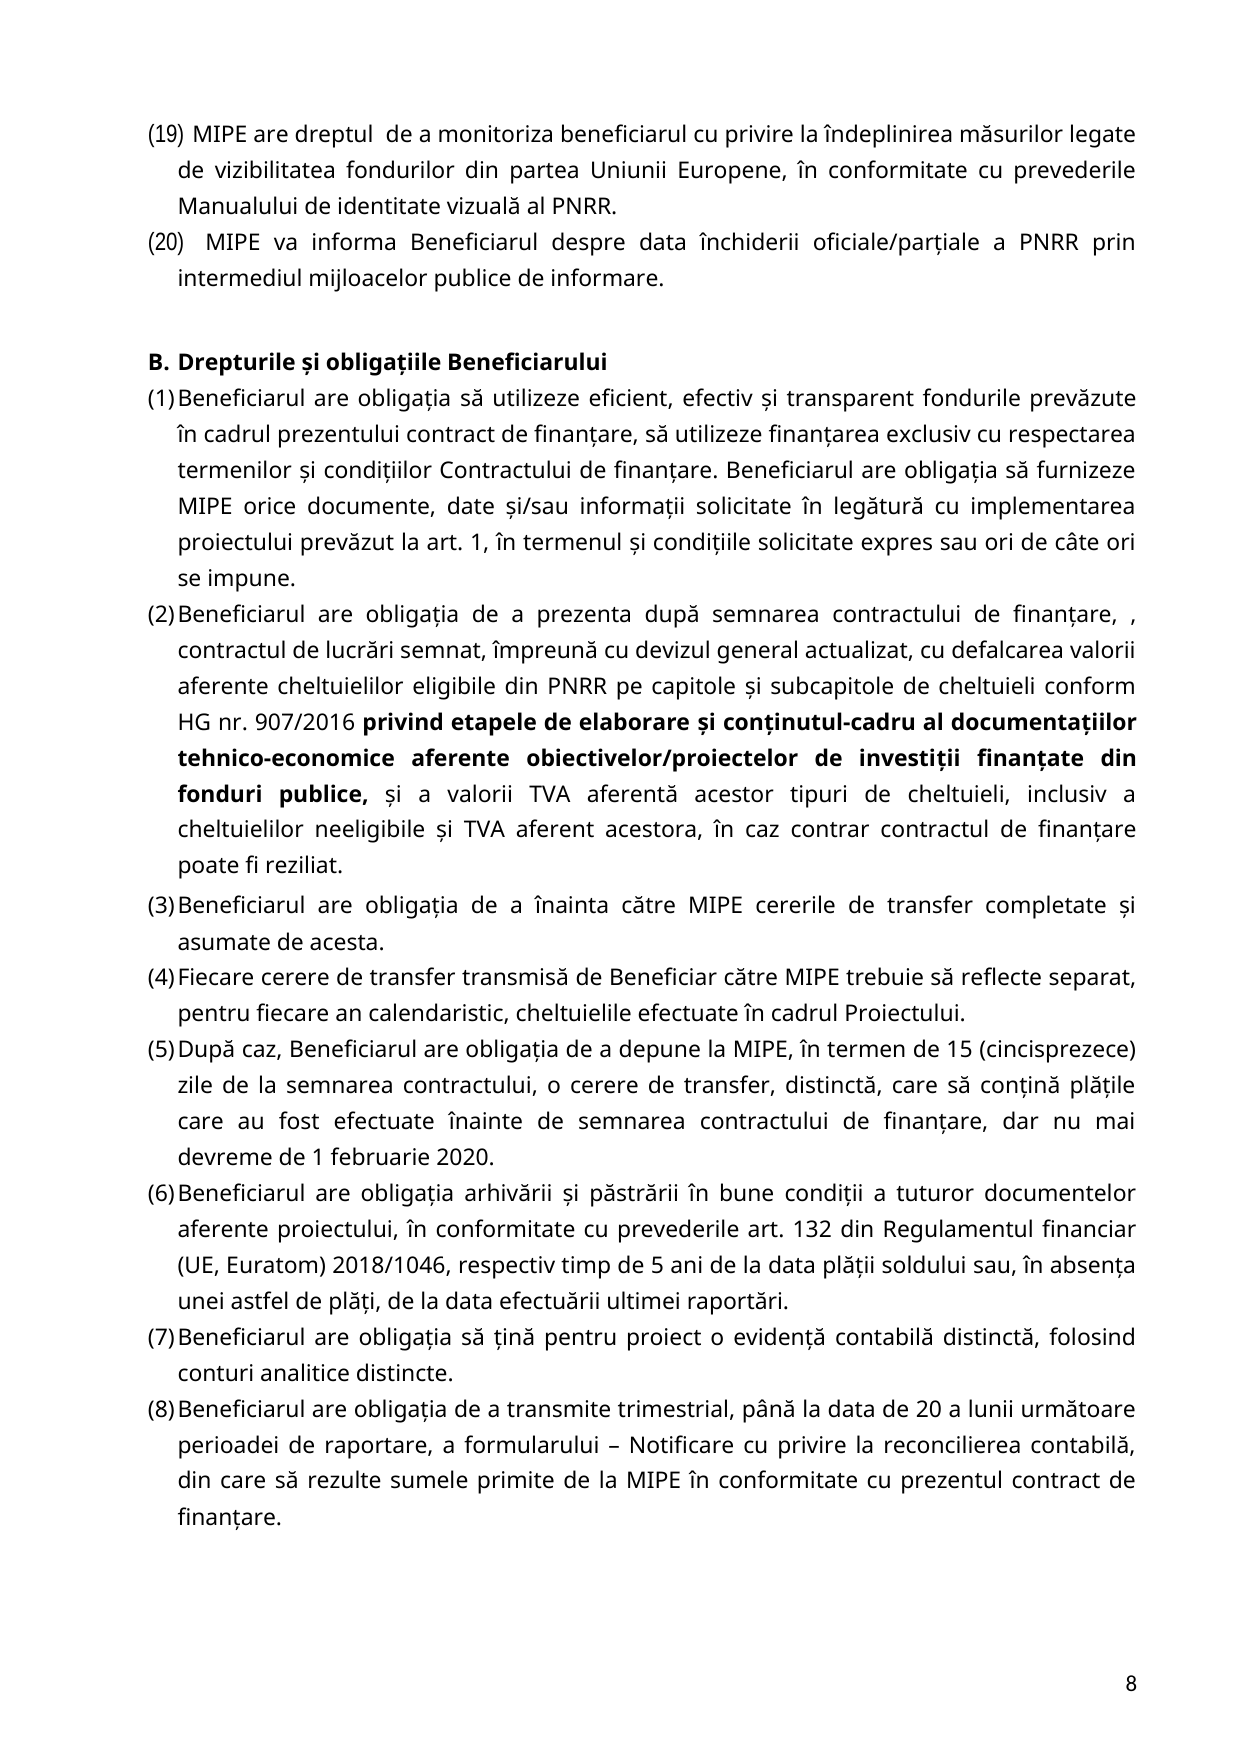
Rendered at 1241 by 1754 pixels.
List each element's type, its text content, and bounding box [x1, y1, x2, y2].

list Beneficiarul are obligația arhivării și păstrării în bune condiții a tuturor documentelor aferente proiectului, în conformitate cu prevederile art. 132 din Regulamentul financiar (UE, Euratom) 2018/1046, respectiv timp de 5 ani de la data plății soldului sau, în absența unei astfel de plăți, de la data efectuării ultimei raportări. [148, 1185, 1137, 1324]
list Beneficiarul are obligația de a înainta către MIPE cererile de transfer completate și asumate de acesta. [148, 898, 1137, 965]
list Drepturile și obligațiile Beneficiarului [148, 346, 1137, 377]
list Beneficiarul are obligația de a transmite trimestrial, până la data de 20 a lunii următoare perioadei de raportare, a formularului – Notificare cu privire la reconcilierea contabilă, din care să rezulte sumele primite de la MIPE în conformitate cu prezentul contract de finanțare. [148, 1401, 1137, 1540]
list Fiecare cerere de transfer transmisă de Beneficiar către MIPE trebuie să reflecte separat, pentru fiecare an calendaristic, cheltuielile efectuate în cadrul Proiectului. [148, 970, 1137, 1037]
list MIPE are dreptul de a monitoriza beneficiarul cu privire la îndeplinirea măsurilor legate de vizibilitatea fondurilor din partea Uniunii Europene, în conformitate cu prevederile Manualului de identitate vizuală al PNRR. [148, 118, 1137, 221]
list Beneficiarul are obligația să utilizeze eficient, efectiv și transparent fondurile prevăzute în cadrul prezentului contract de finanțare, să utilizeze finanțarea exclusiv cu respectarea termenilor și condițiilor Contractului de finanțare. Beneficiarul are obligația să furnizeze MIPE orice documente, date și/sau informații solicitate în legătură cu implementarea proiectului prevăzut la art. 1, în termenul și condițiile solicitate expres sau ori de câte ori se impune. [148, 382, 1137, 593]
list După caz, Beneficiarul are obligația de a depune la MIPE, în termen de 15 (cincisprezece) zile de la semnarea contractului, o cerere de transfer, distinctă, care să conțină plățile care au fost efectuate înainte de semnarea contractului de finanțare, dar nu mai devreme de 1 februarie 2020. [148, 1042, 1137, 1181]
list MIPE va informa Beneficiarul despre data închiderii oficiale/parțiale a PNRR prin intermediul mijloacelor publice de informare. [148, 226, 1137, 293]
list Beneficiarul are obligația de a prezenta după semnarea contractului de finanțare, , contractul de lucrări semnat, împreună cu devizul general actualizat, cu defalcarea valorii aferente cheltuielilor eligibile din PNRR pe capitole și subcapitole de cheltuieli conform HG nr. 907/2016 privind etapele de elaborare şi conţinutul-cadru al documentaţiilor tehnico-economice aferente obiectivelor/proiectelor de investiţii finanţate din fonduri publice, și a valorii TVA aferentă acestor tipuri de cheltuieli, inclusiv a cheltuielilor neeligibile și TVA aferent acestora, în caz contrar contractul de finanțare poate fi reziliat. [148, 598, 1137, 881]
list Beneficiarul are obligația să țină pentru proiect o evidență contabilă distinctă, folosind conturi analitice distincte. [148, 1329, 1137, 1396]
